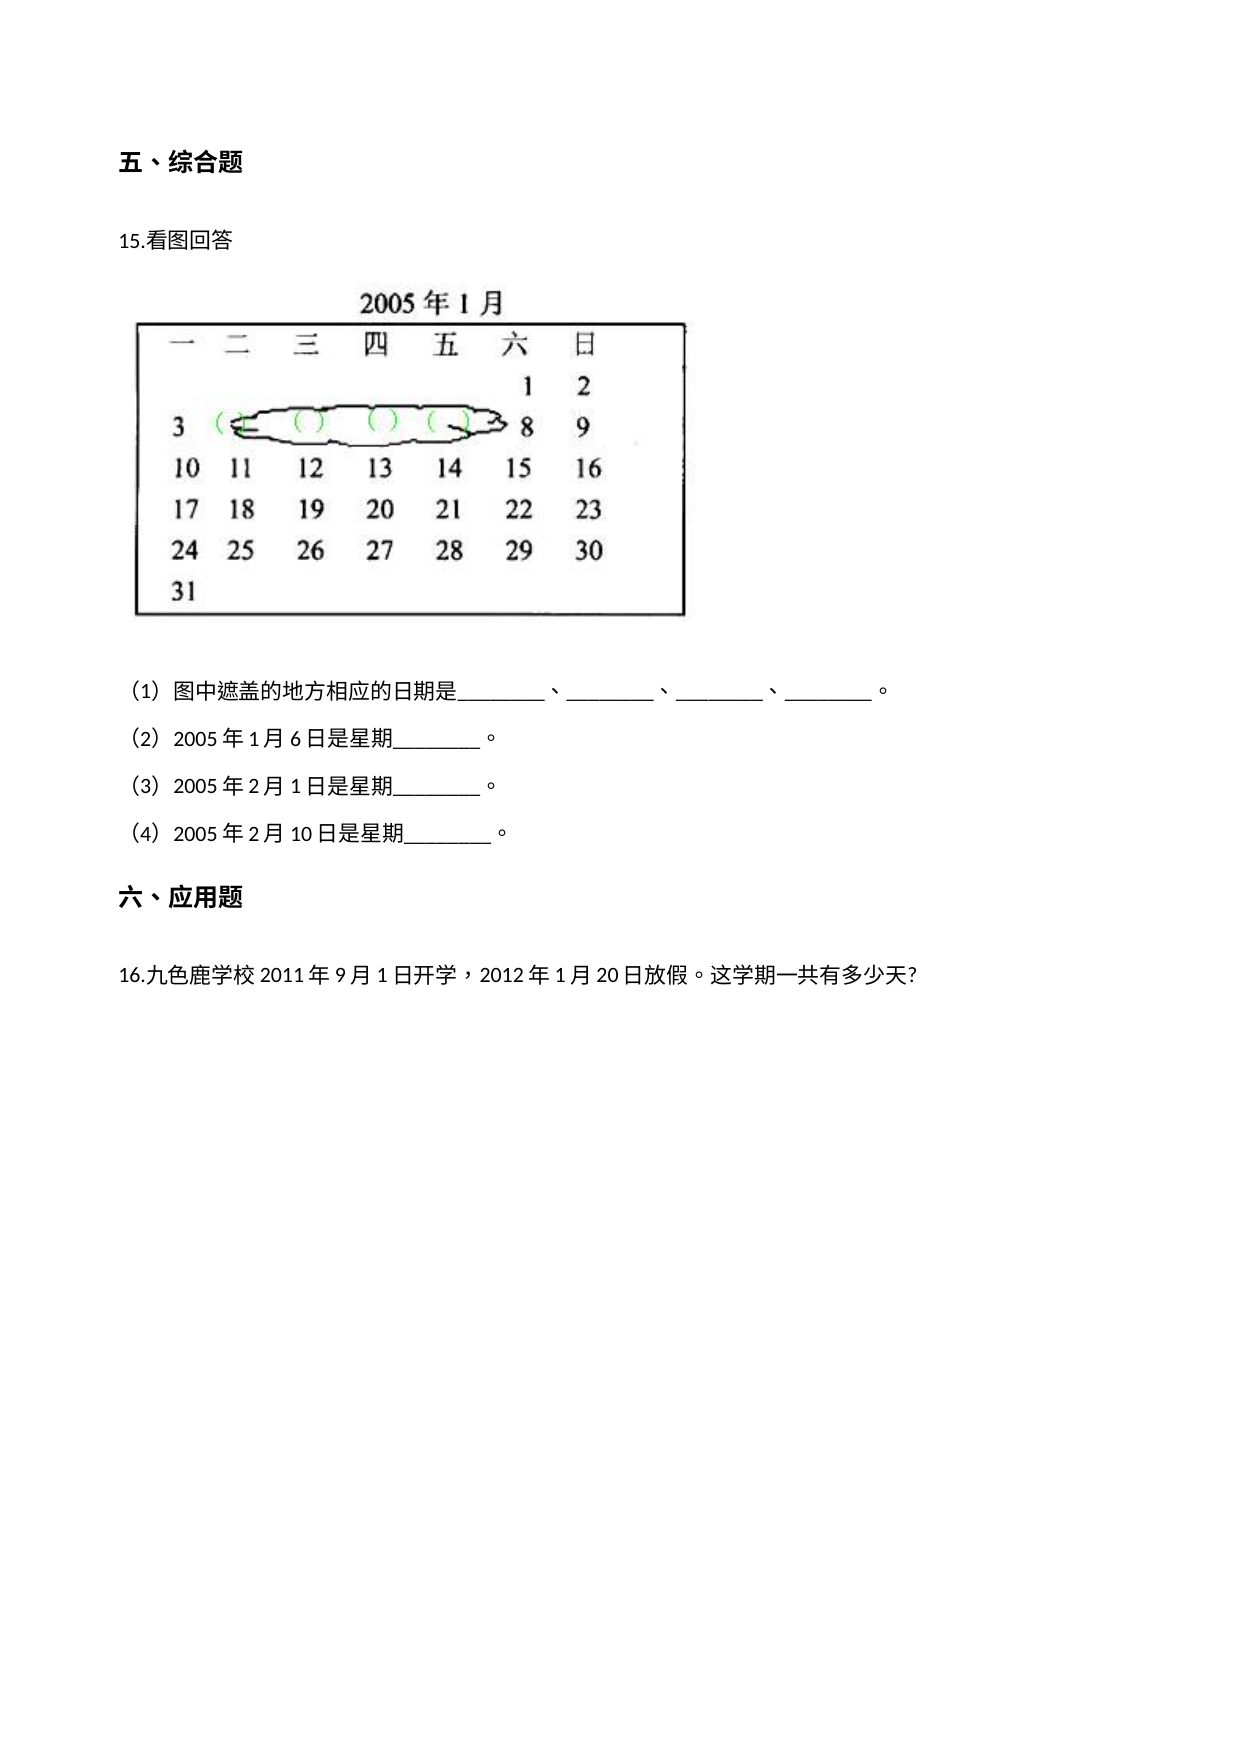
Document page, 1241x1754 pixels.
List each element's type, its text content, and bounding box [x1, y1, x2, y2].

text 五、综合题 [118, 129, 1122, 194]
text （3）2005年2月1日是星期________。 [118, 769, 1122, 802]
text 六、应用题 [118, 864, 1122, 929]
text （2）2005年1月6日是星期________。 [118, 722, 1122, 754]
picture [118, 271, 706, 648]
text （1）图中遮盖的地方相应的日期是________、________、________、________。 [118, 675, 1122, 707]
text （4）2005年2月10日是星期________。 [118, 817, 1122, 849]
text 15.看图回答 [118, 224, 1122, 256]
text 16.九色鹿学校2011年9月1日开学，2012年1月20日放假。这学期一共有多少天? [118, 959, 1122, 991]
